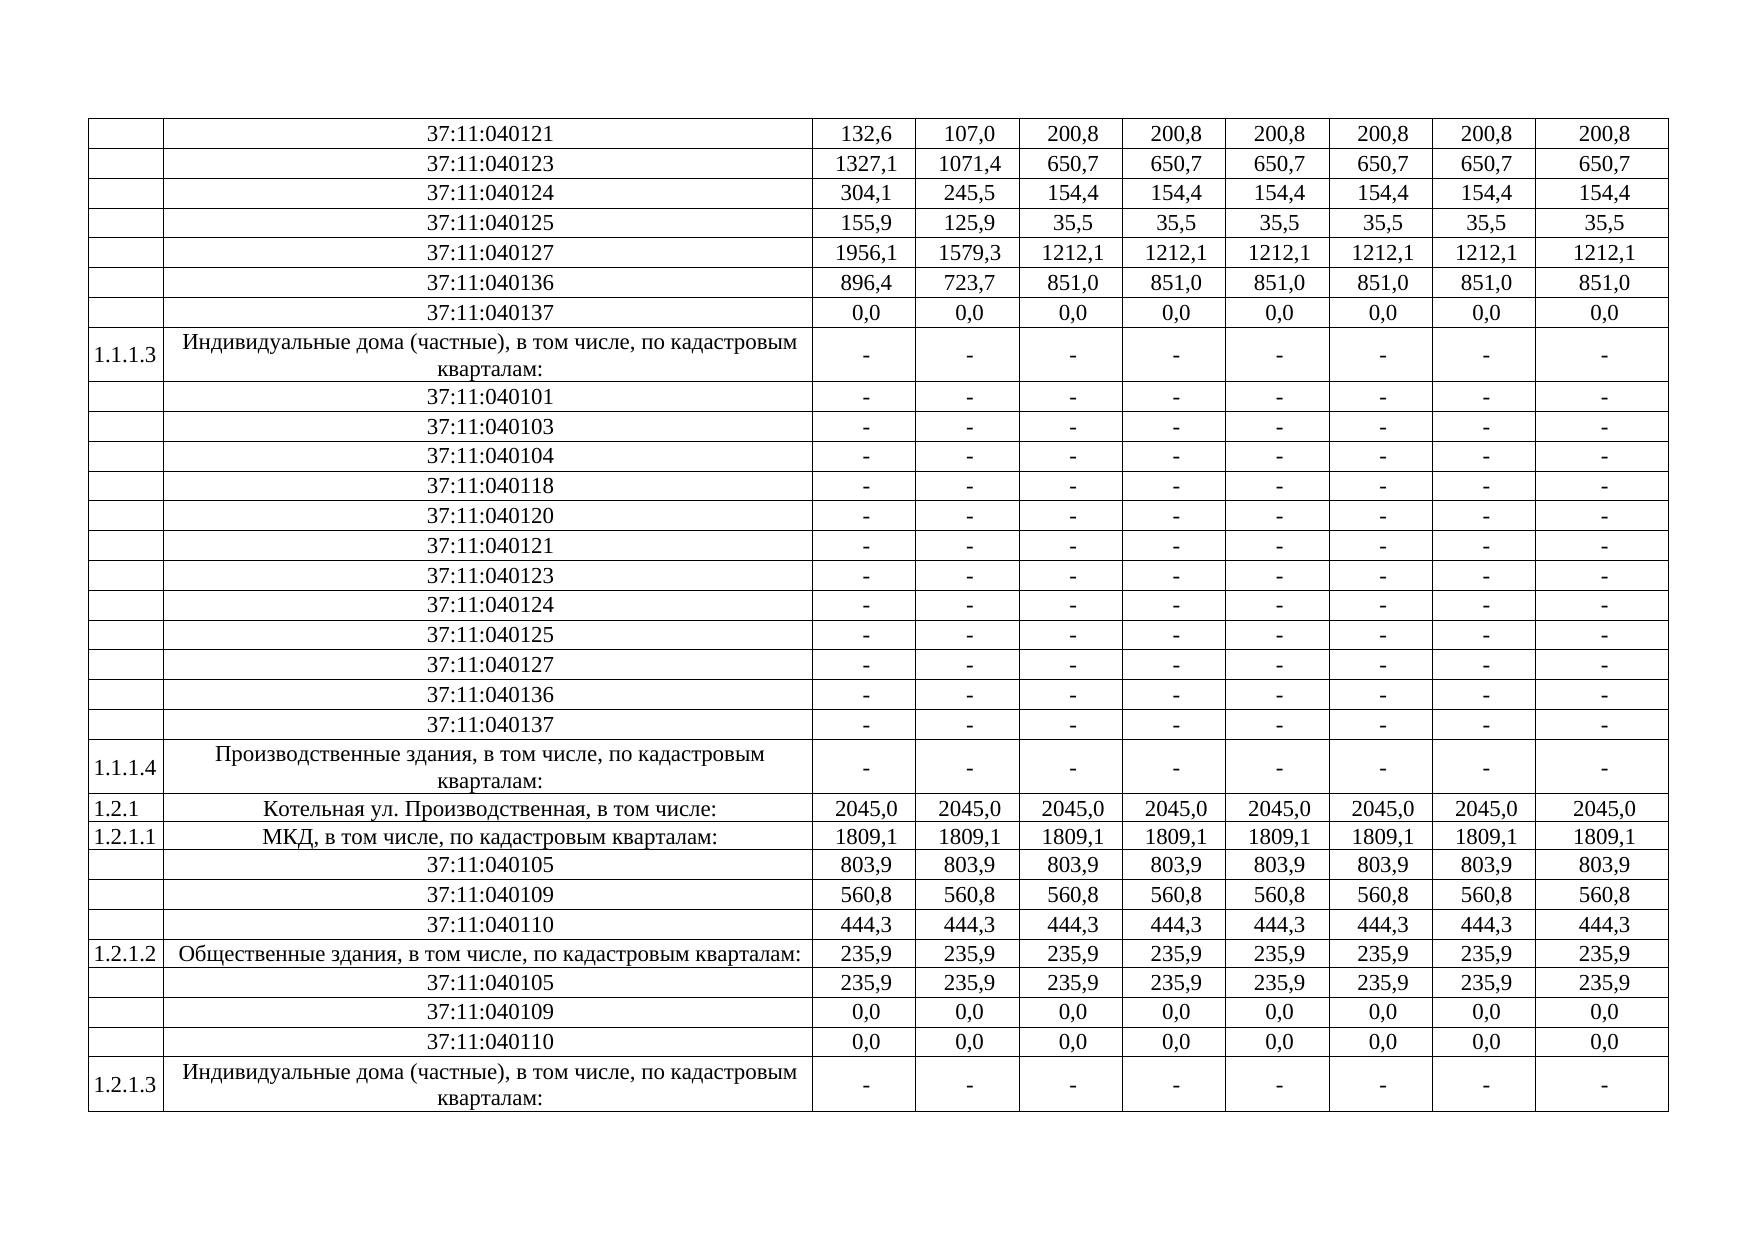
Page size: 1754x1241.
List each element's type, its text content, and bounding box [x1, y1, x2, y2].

table_cell 851,0 [1536, 268, 1668, 297]
table_cell 235,9 [1226, 940, 1329, 967]
table_cell 37:11:040110 [164, 1028, 812, 1056]
table_cell - [1433, 710, 1535, 739]
table_cell - [1020, 591, 1122, 619]
table_cell [89, 412, 163, 441]
table_cell 37:11:040105 [164, 968, 812, 997]
table_cell 235,9 [1123, 968, 1225, 997]
table_cell 803,9 [1433, 850, 1535, 879]
table_cell 851,0 [1330, 268, 1432, 297]
table_cell 0,0 [813, 298, 915, 327]
table_cell - [1330, 680, 1432, 709]
table_cell - [916, 328, 1019, 381]
table_cell [89, 561, 163, 590]
table_cell [89, 119, 163, 148]
table_cell - [1536, 561, 1668, 590]
table_cell 650,7 [1536, 149, 1668, 178]
table_cell - [1123, 531, 1225, 560]
table_cell 37:11:040124 [164, 179, 812, 207]
table_cell Индивидуальные дома (частные), в том числе, по кадастровым кварталам: [164, 1057, 812, 1111]
table_cell 851,0 [1226, 268, 1329, 297]
table_cell 235,9 [1123, 940, 1225, 967]
table_cell 650,7 [1330, 149, 1432, 178]
table_cell 107,0 [916, 119, 1019, 148]
table_cell - [1226, 710, 1329, 739]
table_cell - [1433, 442, 1535, 471]
table_cell - [1226, 561, 1329, 590]
table_cell Индивидуальные дома (частные), в том числе, по кадастровым кварталам: [164, 328, 812, 381]
table_cell 560,8 [1020, 880, 1122, 909]
table_cell - [916, 382, 1019, 411]
table_cell 560,8 [1226, 880, 1329, 909]
table_cell - [1123, 382, 1225, 411]
table_cell 200,8 [1536, 119, 1668, 148]
table_cell 35,5 [1123, 209, 1225, 237]
table_cell 0,0 [1226, 998, 1329, 1026]
table_cell 235,9 [813, 940, 915, 967]
table_cell 1809,1 [1226, 822, 1329, 849]
table_cell 1809,1 [1536, 822, 1668, 849]
table_cell - [1330, 472, 1432, 500]
table_cell - [1536, 591, 1668, 619]
table_cell 723,7 [916, 268, 1019, 297]
table_cell 1.2.1 [89, 794, 163, 821]
table_cell 2045,0 [916, 794, 1019, 821]
table_cell 2045,0 [1536, 794, 1668, 821]
table_cell 37:11:040123 [164, 149, 812, 178]
table_cell 37:11:040109 [164, 998, 812, 1026]
table_cell 37:11:040105 [164, 850, 812, 879]
table_cell - [813, 591, 915, 619]
table_cell - [1433, 1057, 1535, 1111]
table_cell - [916, 591, 1019, 619]
table_cell - [813, 650, 915, 679]
table_cell 2045,0 [1020, 794, 1122, 821]
table_cell - [1536, 328, 1668, 381]
table_cell 1212,1 [1433, 238, 1535, 267]
table_cell - [916, 412, 1019, 441]
table_cell - [1433, 472, 1535, 500]
table_cell 200,8 [1433, 119, 1535, 148]
table_cell - [1020, 501, 1122, 530]
table_cell - [916, 472, 1019, 500]
table_cell 1809,1 [1123, 822, 1225, 849]
table_cell 154,4 [1330, 179, 1432, 207]
table_cell 1.2.1.3 [89, 1057, 163, 1111]
table_cell - [1433, 650, 1535, 679]
table_cell - [1536, 740, 1668, 793]
table_cell - [1123, 442, 1225, 471]
table_cell - [1226, 382, 1329, 411]
table_cell 1.2.1.2 [89, 940, 163, 967]
table_cell - [916, 650, 1019, 679]
table_cell Котельная ул. Производственная, в том числе: [164, 794, 812, 821]
table_cell - [916, 710, 1019, 739]
table_cell 560,8 [1536, 880, 1668, 909]
table_cell 0,0 [1536, 1028, 1668, 1056]
table_cell - [1433, 740, 1535, 793]
table_cell 37:11:040101 [164, 382, 812, 411]
table_cell 851,0 [1020, 268, 1122, 297]
table_cell - [1330, 382, 1432, 411]
table_cell 37:11:040137 [164, 298, 812, 327]
table_cell - [1330, 591, 1432, 619]
table_cell 200,8 [1226, 119, 1329, 148]
table_cell 0,0 [1433, 1028, 1535, 1056]
table_cell - [1330, 412, 1432, 441]
table_cell - [1433, 501, 1535, 530]
table_cell - [1020, 680, 1122, 709]
table_cell 235,9 [1536, 940, 1668, 967]
table_cell 896,4 [813, 268, 915, 297]
table_cell 444,3 [1123, 910, 1225, 939]
table_cell - [916, 740, 1019, 793]
table_cell 154,4 [1433, 179, 1535, 207]
table_cell 560,8 [1123, 880, 1225, 909]
table_cell 0,0 [1020, 1028, 1122, 1056]
table_cell - [813, 382, 915, 411]
table_cell - [813, 740, 915, 793]
table_cell - [813, 442, 915, 471]
table_cell 37:11:040123 [164, 561, 812, 590]
table_cell 235,9 [813, 968, 915, 997]
table_cell - [1330, 740, 1432, 793]
table_cell 235,9 [916, 968, 1019, 997]
table_cell [89, 382, 163, 411]
table_cell 444,3 [916, 910, 1019, 939]
table_cell 235,9 [1330, 940, 1432, 967]
table_cell - [1536, 472, 1668, 500]
table_cell 650,7 [1020, 149, 1122, 178]
table_cell - [1226, 740, 1329, 793]
table_cell 650,7 [1433, 149, 1535, 178]
table_cell 235,9 [1020, 968, 1122, 997]
table_cell - [916, 501, 1019, 530]
table_cell - [1536, 531, 1668, 560]
table_cell 1809,1 [1020, 822, 1122, 849]
table_cell - [813, 472, 915, 500]
table_cell [89, 298, 163, 327]
table_cell - [1226, 531, 1329, 560]
table_cell - [1536, 412, 1668, 441]
table_cell 37:11:040120 [164, 501, 812, 530]
table_cell - [813, 531, 915, 560]
table_cell 1327,1 [813, 149, 915, 178]
table_cell [89, 268, 163, 297]
table_cell 1.1.1.3 [89, 328, 163, 381]
table_cell - [1226, 328, 1329, 381]
table_cell 0,0 [1536, 298, 1668, 327]
table_cell - [1123, 1057, 1225, 1111]
table_cell 803,9 [916, 850, 1019, 879]
table_cell 1579,3 [916, 238, 1019, 267]
table_cell - [1536, 382, 1668, 411]
table_cell - [1020, 740, 1122, 793]
table_cell - [1330, 442, 1432, 471]
table_cell 560,8 [1433, 880, 1535, 909]
table_cell - [1536, 1057, 1668, 1111]
table_cell - [1433, 531, 1535, 560]
table_cell 1809,1 [1330, 822, 1432, 849]
table_cell - [916, 621, 1019, 649]
table_cell 235,9 [916, 940, 1019, 967]
table_cell [89, 149, 163, 178]
table_cell - [1536, 710, 1668, 739]
table_cell [89, 531, 163, 560]
table_cell 0,0 [1330, 298, 1432, 327]
table_cell 37:11:040104 [164, 442, 812, 471]
table_cell - [813, 621, 915, 649]
table_cell 1212,1 [1226, 238, 1329, 267]
table_cell 154,4 [1536, 179, 1668, 207]
table_cell - [1433, 680, 1535, 709]
table_cell [89, 501, 163, 530]
table_cell [89, 209, 163, 237]
table_cell - [1123, 710, 1225, 739]
table_cell 37:11:040103 [164, 412, 812, 441]
table_cell 154,4 [1123, 179, 1225, 207]
table_cell 35,5 [1330, 209, 1432, 237]
table_cell - [1020, 531, 1122, 560]
table_cell МКД, в том числе, по кадастровым кварталам: [164, 822, 812, 849]
table_cell 132,6 [813, 119, 915, 148]
table_cell 37:11:040136 [164, 268, 812, 297]
table_cell - [1123, 472, 1225, 500]
table_cell 0,0 [1433, 998, 1535, 1026]
table_cell 2045,0 [1123, 794, 1225, 821]
table_cell 245,5 [916, 179, 1019, 207]
table_cell 235,9 [1433, 940, 1535, 967]
table_cell [89, 442, 163, 471]
table_cell 37:11:040118 [164, 472, 812, 500]
table_cell - [1020, 382, 1122, 411]
table_cell - [1433, 621, 1535, 649]
table_cell [89, 621, 163, 649]
table_cell - [813, 710, 915, 739]
table_cell 1212,1 [1020, 238, 1122, 267]
table_cell - [1226, 472, 1329, 500]
table_cell - [1123, 412, 1225, 441]
table_cell 37:11:040125 [164, 209, 812, 237]
table_cell 0,0 [1536, 998, 1668, 1026]
table_cell - [1020, 621, 1122, 649]
table_cell - [1226, 501, 1329, 530]
table_cell 444,3 [1433, 910, 1535, 939]
table_cell 2045,0 [1330, 794, 1432, 821]
table_cell - [813, 412, 915, 441]
table_cell 0,0 [1123, 998, 1225, 1026]
table_cell 0,0 [1123, 298, 1225, 327]
table_cell - [1330, 710, 1432, 739]
table_cell 235,9 [1433, 968, 1535, 997]
table_cell - [916, 1057, 1019, 1111]
table_cell 304,1 [813, 179, 915, 207]
table_cell 650,7 [1123, 149, 1225, 178]
table_cell - [1330, 328, 1432, 381]
table_cell - [813, 501, 915, 530]
table_cell 0,0 [916, 1028, 1019, 1056]
table_cell 650,7 [1226, 149, 1329, 178]
table_cell - [1536, 680, 1668, 709]
table_cell 37:11:040121 [164, 531, 812, 560]
table_cell 37:11:040127 [164, 650, 812, 679]
table_cell [89, 998, 163, 1026]
table_cell - [1536, 650, 1668, 679]
table_cell 0,0 [1020, 298, 1122, 327]
table_cell 154,4 [1226, 179, 1329, 207]
table_cell [89, 680, 163, 709]
table_cell 37:11:040110 [164, 910, 812, 939]
table_cell 0,0 [1330, 998, 1432, 1026]
table_cell 37:11:040127 [164, 238, 812, 267]
table_cell - [916, 680, 1019, 709]
table_cell - [1020, 328, 1122, 381]
table_cell - [1123, 650, 1225, 679]
table_cell 444,3 [1330, 910, 1432, 939]
table_cell 235,9 [1330, 968, 1432, 997]
table_cell 851,0 [1123, 268, 1225, 297]
table_cell 1809,1 [1433, 822, 1535, 849]
table_cell - [1123, 621, 1225, 649]
table_cell 560,8 [1330, 880, 1432, 909]
table_cell [89, 472, 163, 500]
table_cell 1212,1 [1330, 238, 1432, 267]
table_cell - [1020, 710, 1122, 739]
table_cell - [1020, 472, 1122, 500]
table_cell 125,9 [916, 209, 1019, 237]
table_cell - [1536, 621, 1668, 649]
table_cell 37:11:040109 [164, 880, 812, 909]
table_cell 200,8 [1123, 119, 1225, 148]
table_cell - [1123, 591, 1225, 619]
table_cell 1071,4 [916, 149, 1019, 178]
table_cell 560,8 [916, 880, 1019, 909]
table_cell [89, 650, 163, 679]
table_cell 37:11:040121 [164, 119, 812, 148]
table_cell 235,9 [1226, 968, 1329, 997]
table_cell - [1226, 412, 1329, 441]
table_cell - [1433, 561, 1535, 590]
table_cell - [1020, 1057, 1122, 1111]
table_cell - [1330, 531, 1432, 560]
table_cell 37:11:040137 [164, 710, 812, 739]
table_cell 803,9 [1020, 850, 1122, 879]
table_cell - [1020, 412, 1122, 441]
table_cell 155,9 [813, 209, 915, 237]
table_cell - [1330, 1057, 1432, 1111]
table_cell [89, 968, 163, 997]
table_cell - [1020, 561, 1122, 590]
table_cell 35,5 [1536, 209, 1668, 237]
table_cell - [1123, 740, 1225, 793]
table_cell - [813, 561, 915, 590]
table_cell 2045,0 [1226, 794, 1329, 821]
table_cell - [1123, 328, 1225, 381]
table_cell 235,9 [1020, 940, 1122, 967]
table_cell - [1330, 561, 1432, 590]
table_cell 1212,1 [1123, 238, 1225, 267]
table_cell 200,8 [1020, 119, 1122, 148]
table_cell - [1330, 650, 1432, 679]
table_cell 560,8 [813, 880, 915, 909]
table_cell 2045,0 [813, 794, 915, 821]
table_cell 0,0 [916, 298, 1019, 327]
table_cell 0,0 [1226, 1028, 1329, 1056]
table_cell Общественные здания, в том числе, по кадастровым кварталам: [164, 940, 812, 967]
table_cell - [1226, 1057, 1329, 1111]
table_cell [89, 910, 163, 939]
table_cell 1956,1 [813, 238, 915, 267]
table_cell 1.1.1.4 [89, 740, 163, 793]
table_cell - [916, 442, 1019, 471]
table_cell - [1020, 650, 1122, 679]
table_cell - [1226, 680, 1329, 709]
table_cell 0,0 [1226, 298, 1329, 327]
table_cell 0,0 [813, 1028, 915, 1056]
table_cell [89, 880, 163, 909]
table_cell - [1433, 382, 1535, 411]
table_cell 803,9 [1536, 850, 1668, 879]
table_cell 444,3 [1536, 910, 1668, 939]
table_cell - [1433, 412, 1535, 441]
table_cell - [1536, 501, 1668, 530]
table_cell 444,3 [813, 910, 915, 939]
table_cell 0,0 [1330, 1028, 1432, 1056]
table_cell [89, 238, 163, 267]
table_cell - [916, 561, 1019, 590]
table_cell - [1123, 501, 1225, 530]
table_cell 0,0 [1433, 298, 1535, 327]
table_cell - [1433, 328, 1535, 381]
table_cell 851,0 [1433, 268, 1535, 297]
table_cell - [1123, 561, 1225, 590]
table_cell 2045,0 [1433, 794, 1535, 821]
table_cell 37:11:040136 [164, 680, 812, 709]
table_cell - [1330, 621, 1432, 649]
table_cell 0,0 [916, 998, 1019, 1026]
table_cell - [1536, 442, 1668, 471]
table_cell 1.2.1.1 [89, 822, 163, 849]
table_cell 154,4 [1020, 179, 1122, 207]
table_cell 803,9 [1123, 850, 1225, 879]
table_cell 37:11:040125 [164, 621, 812, 649]
table_cell 0,0 [813, 998, 915, 1026]
table_cell 37:11:040124 [164, 591, 812, 619]
table_cell 444,3 [1020, 910, 1122, 939]
table_cell - [1226, 591, 1329, 619]
table_cell 1212,1 [1536, 238, 1668, 267]
table_cell - [813, 328, 915, 381]
table_cell Производственные здания, в том числе, по кадастровым кварталам: [164, 740, 812, 793]
table_cell 1809,1 [916, 822, 1019, 849]
table_cell [89, 1028, 163, 1056]
table_cell 235,9 [1536, 968, 1668, 997]
table_cell 35,5 [1433, 209, 1535, 237]
table_cell [89, 179, 163, 207]
table_cell - [813, 1057, 915, 1111]
table_cell 0,0 [1020, 998, 1122, 1026]
table_cell [89, 710, 163, 739]
table_cell [89, 850, 163, 879]
table_cell 35,5 [1226, 209, 1329, 237]
table_cell 444,3 [1226, 910, 1329, 939]
table_cell 803,9 [813, 850, 915, 879]
table_cell - [1020, 442, 1122, 471]
table_cell 1809,1 [813, 822, 915, 849]
table_cell - [1330, 501, 1432, 530]
table_cell 803,9 [1330, 850, 1432, 879]
table_cell 200,8 [1330, 119, 1432, 148]
table_cell - [916, 531, 1019, 560]
table_cell - [1226, 621, 1329, 649]
table_cell - [1123, 680, 1225, 709]
table_cell [89, 591, 163, 619]
table_cell - [1433, 591, 1535, 619]
table_cell 0,0 [1123, 1028, 1225, 1056]
table_cell - [1226, 650, 1329, 679]
table_cell - [813, 680, 915, 709]
table_cell 803,9 [1226, 850, 1329, 879]
table_cell - [1226, 442, 1329, 471]
table_cell 35,5 [1020, 209, 1122, 237]
